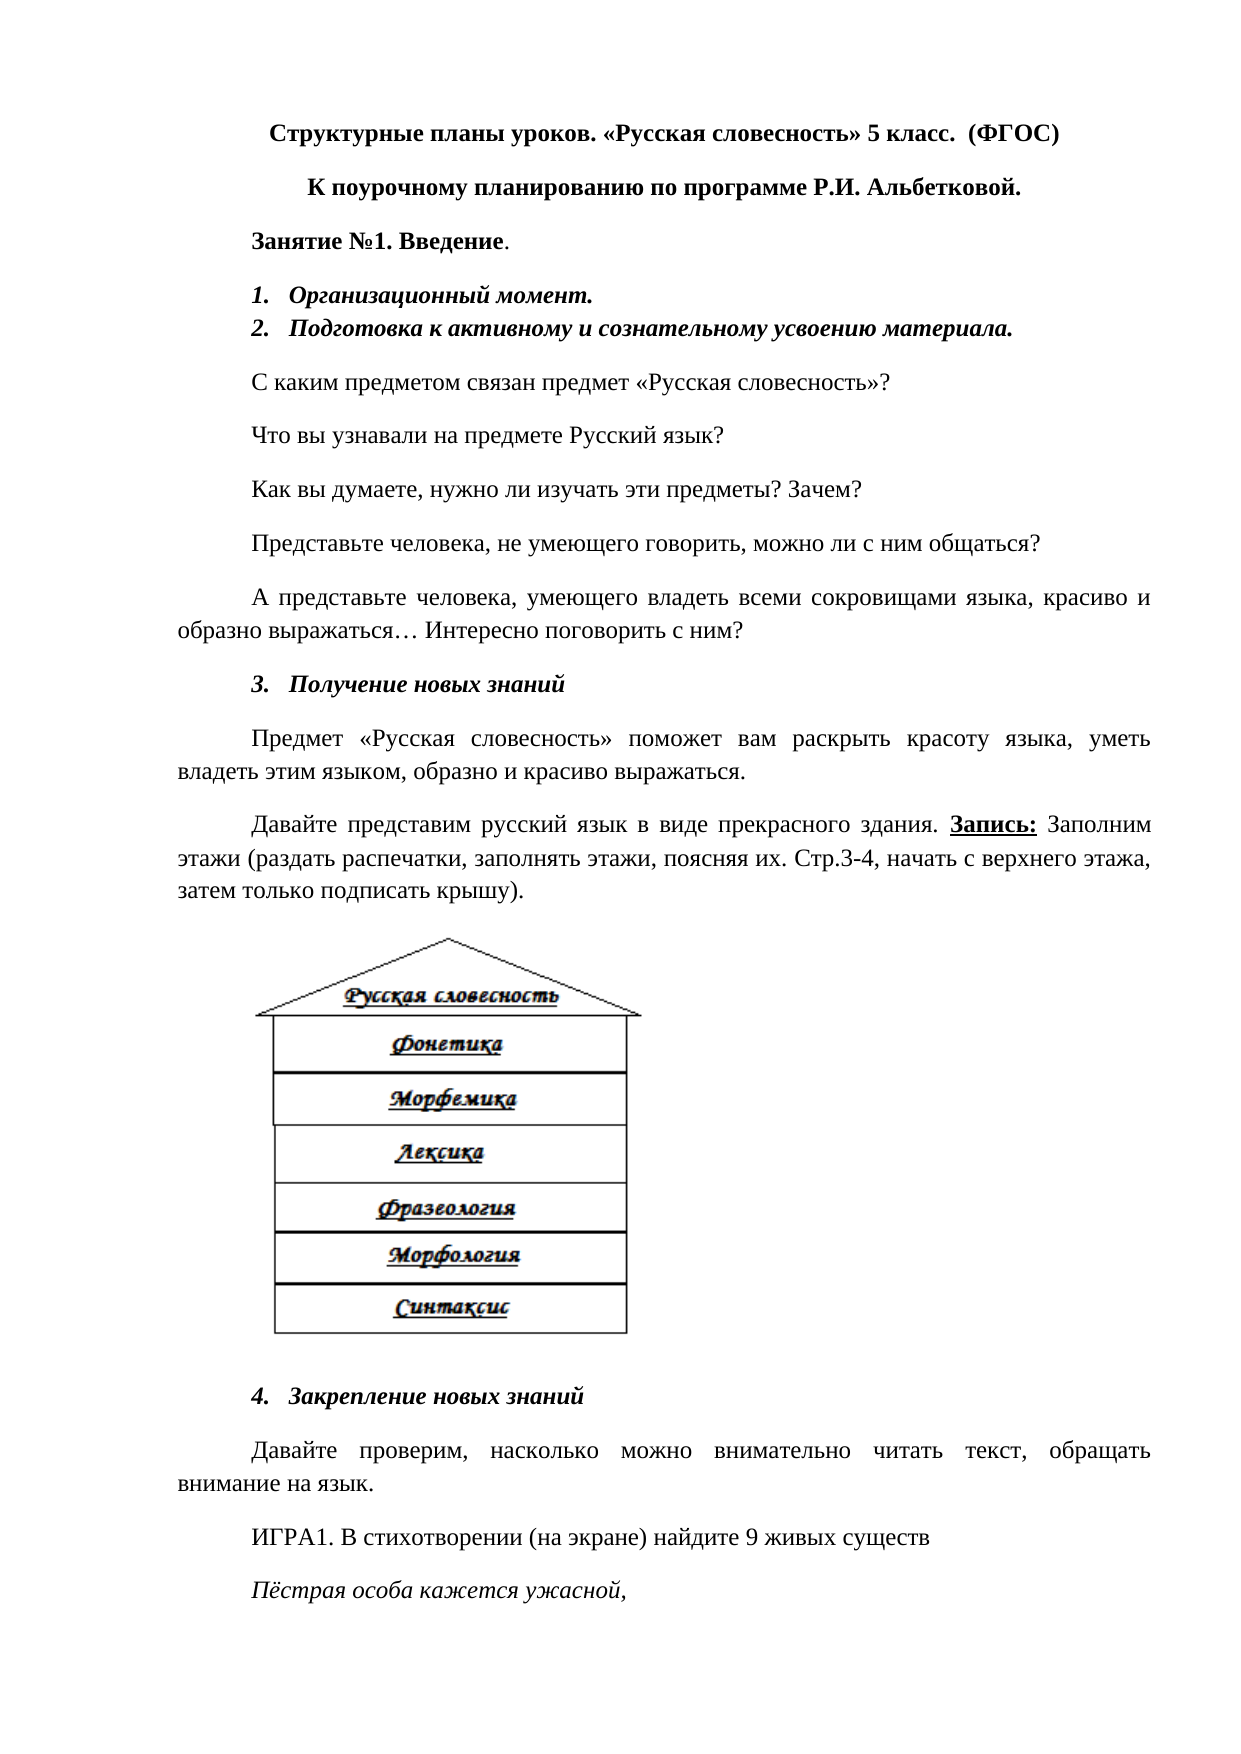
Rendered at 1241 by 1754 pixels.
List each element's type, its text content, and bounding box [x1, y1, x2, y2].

text ИГРА1. В стихотворении (на экране) найдите 9 живых существ [177, 1522, 1152, 1551]
picture [251, 929, 648, 1356]
text Давайте проверим, насколько можно внимательно читать текст, обращать внимание на язык. [177, 1435, 1152, 1497]
text Представьте человека, не умеющего говорить, можно ли с ним общаться? [177, 528, 1152, 557]
text Как вы думаете, нужно ли изучать эти предметы? Зачем? [177, 474, 1152, 503]
list Получение новых знаний [251, 669, 1152, 698]
text Предмет «Русская словесность» поможет вам раскрыть красоту языка, уметь владеть этим языком, образно и красиво выражаться. [177, 723, 1152, 784]
text Давайте представим русский язык в виде прекрасного здания. Запись: Заполним этажи (раздать распечатки, заполнять этажи, поясняя их. Стр.3-4, начать с верхнего этажа, затем только подписать крышу). [177, 809, 1152, 904]
text Пёстрая особа кажется ужасной, [177, 1576, 1152, 1604]
list Закрепление новых знаний [251, 1381, 1152, 1410]
text А представьте человека, умеющего владеть всеми сокровищами языка, красиво и образно выражаться… Интересно поговорить с ним? [177, 582, 1152, 644]
text Что вы узнавали на предмете Русский язык? [177, 420, 1152, 449]
text К поурочному планированию по программе Р.И. Альбетковой. [177, 172, 1152, 201]
list Подготовка к активному и сознательному усвоению материала. [251, 313, 1152, 341]
text Занятие №1. Введение. [177, 226, 1152, 254]
text Структурные планы уроков. «Русская словесность» 5 класс. (ФГОС) [177, 118, 1152, 147]
text С каким предметом связан предмет «Русская словесность»? [177, 367, 1152, 395]
list Организационный момент. [251, 280, 1152, 308]
